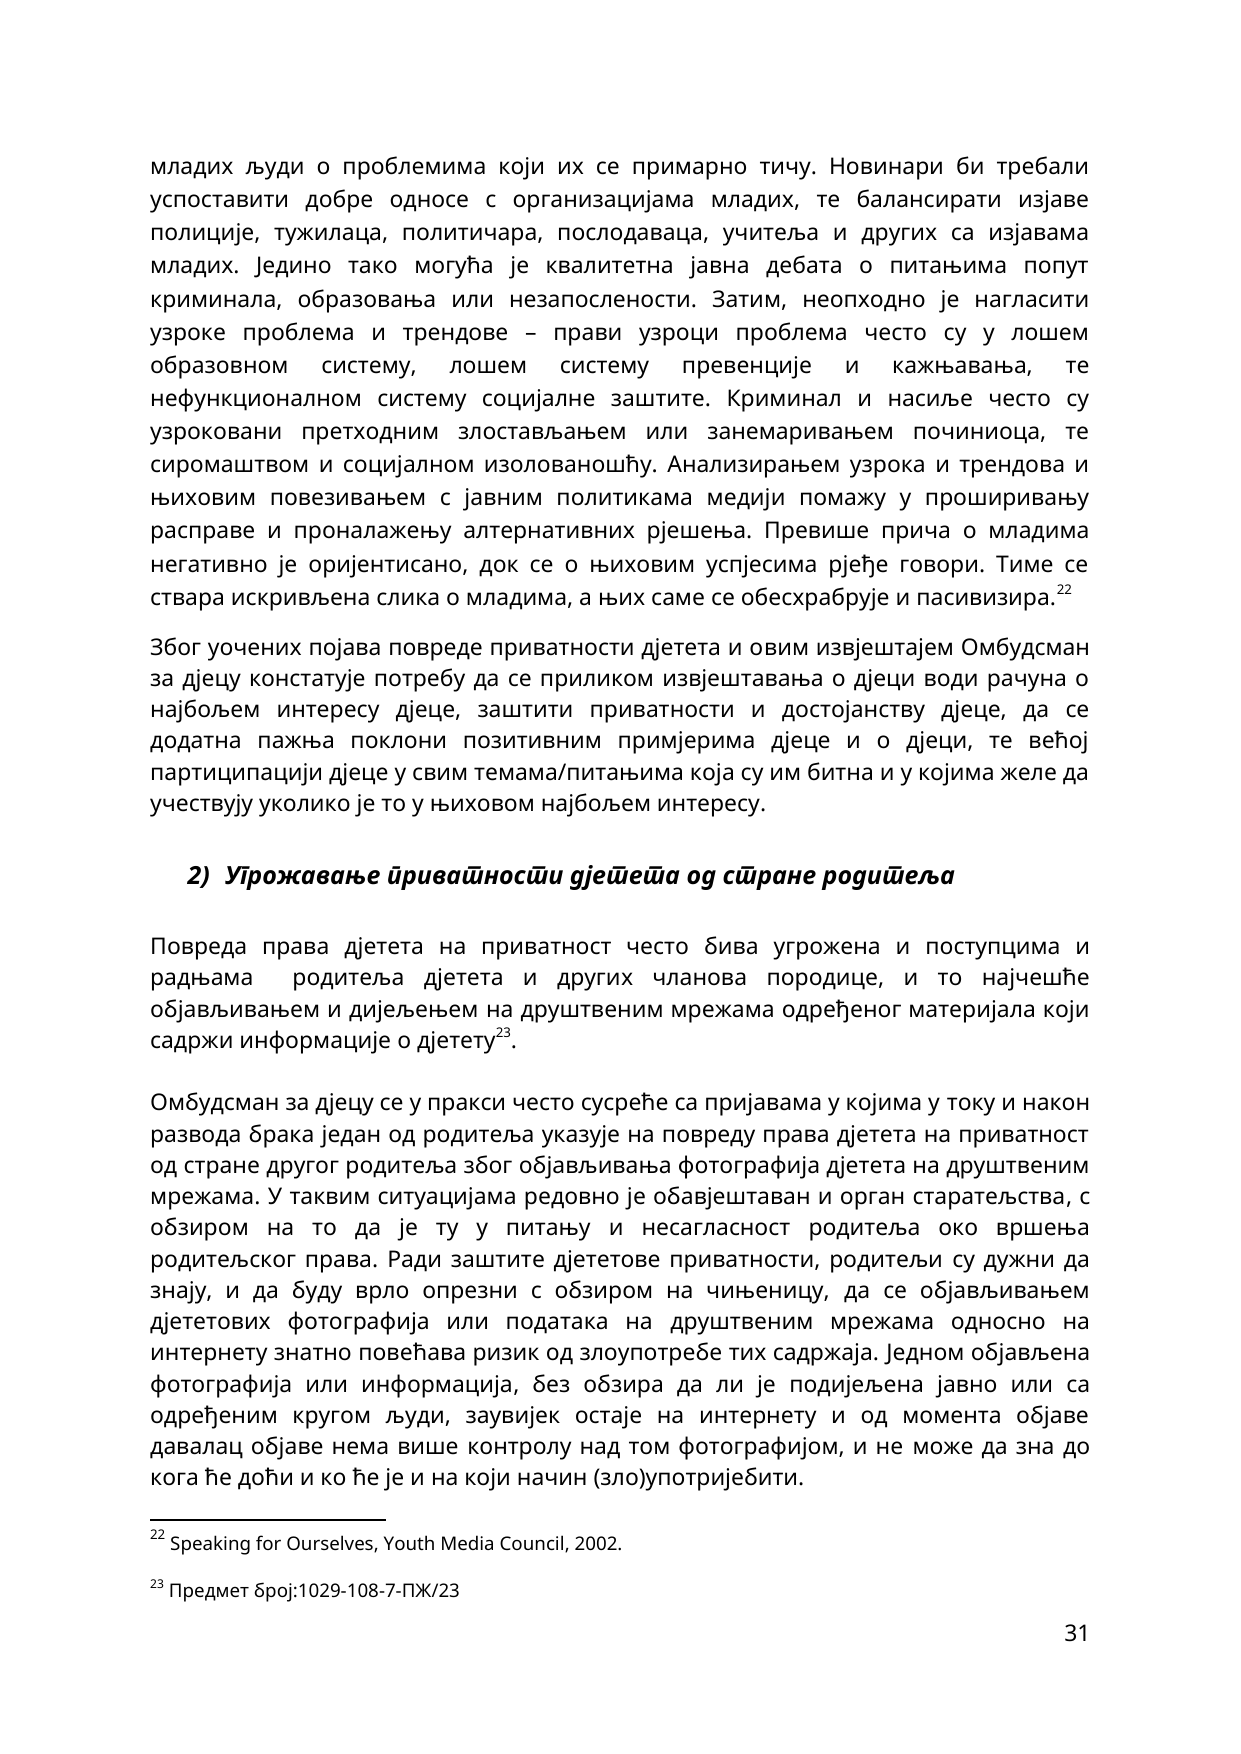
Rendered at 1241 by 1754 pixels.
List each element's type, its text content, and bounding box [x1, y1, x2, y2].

subtitle Угрожавање приватности дјетета од стране родитеља [187, 858, 1090, 892]
text Омбудсман за дјецу се у пракси често сусреће са пријавама у којима у току и након развода брака један од родитеља указује на повреду права дјетета на приватност од стране другог родитеља због објављивања фотографија дјетета на друштвеним мрежама. У таквим ситуацијама редовно је обавјештаван и орган старатељства, с обзиром на то да је ту у питању и несагласност родитеља око вршења родитељског права. Ради заштите дјететове приватности, родитељи су дужни да знају, и да буду врло опрезни с обзиром на чињеницу, да се објављивањем дјететових фотографија или података на друштвеним мрежама односно на интернету знатно повећава ризик од злоупотребе тих садржаја. Једном објављена фотографија или информација, без обзира да ли је подијељена јавно или са одређеним кругом људи, заувијек остаје на интернету и од момента објаве давалац објаве нема више контролу над том фотографијом, и не може да зна до кога ће доћи и ко ће је и на који начин (зло)употријебити. [150, 1086, 1090, 1492]
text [150, 150, 1090, 612]
text Због уочених појава повреде приватности дјетета и овим извјештајем Омбудсман за дјецу констатује потребу да се приликом извјештавања о дјеци води рачуна о најбољем интересу дјеце, заштити приватности и достојанству дјеце, да се додатна пажња поклони позитивним примјерима дјеце и о дјеци, те већој партиципацији дјеце у свим темама/питањима која су им битна и у којима желе да учествују уколико је то у њиховом најбољем интересу. [150, 630, 1090, 818]
text Повреда права дјетета на приватност често бива угрожена и поступцима и радњама родитеља дјетета и других чланова породице, и то најчешће објављивањем и дијељењем на друштвеним мрежама одређеног материјала који садржи информације о дјетету. [150, 930, 1090, 1055]
